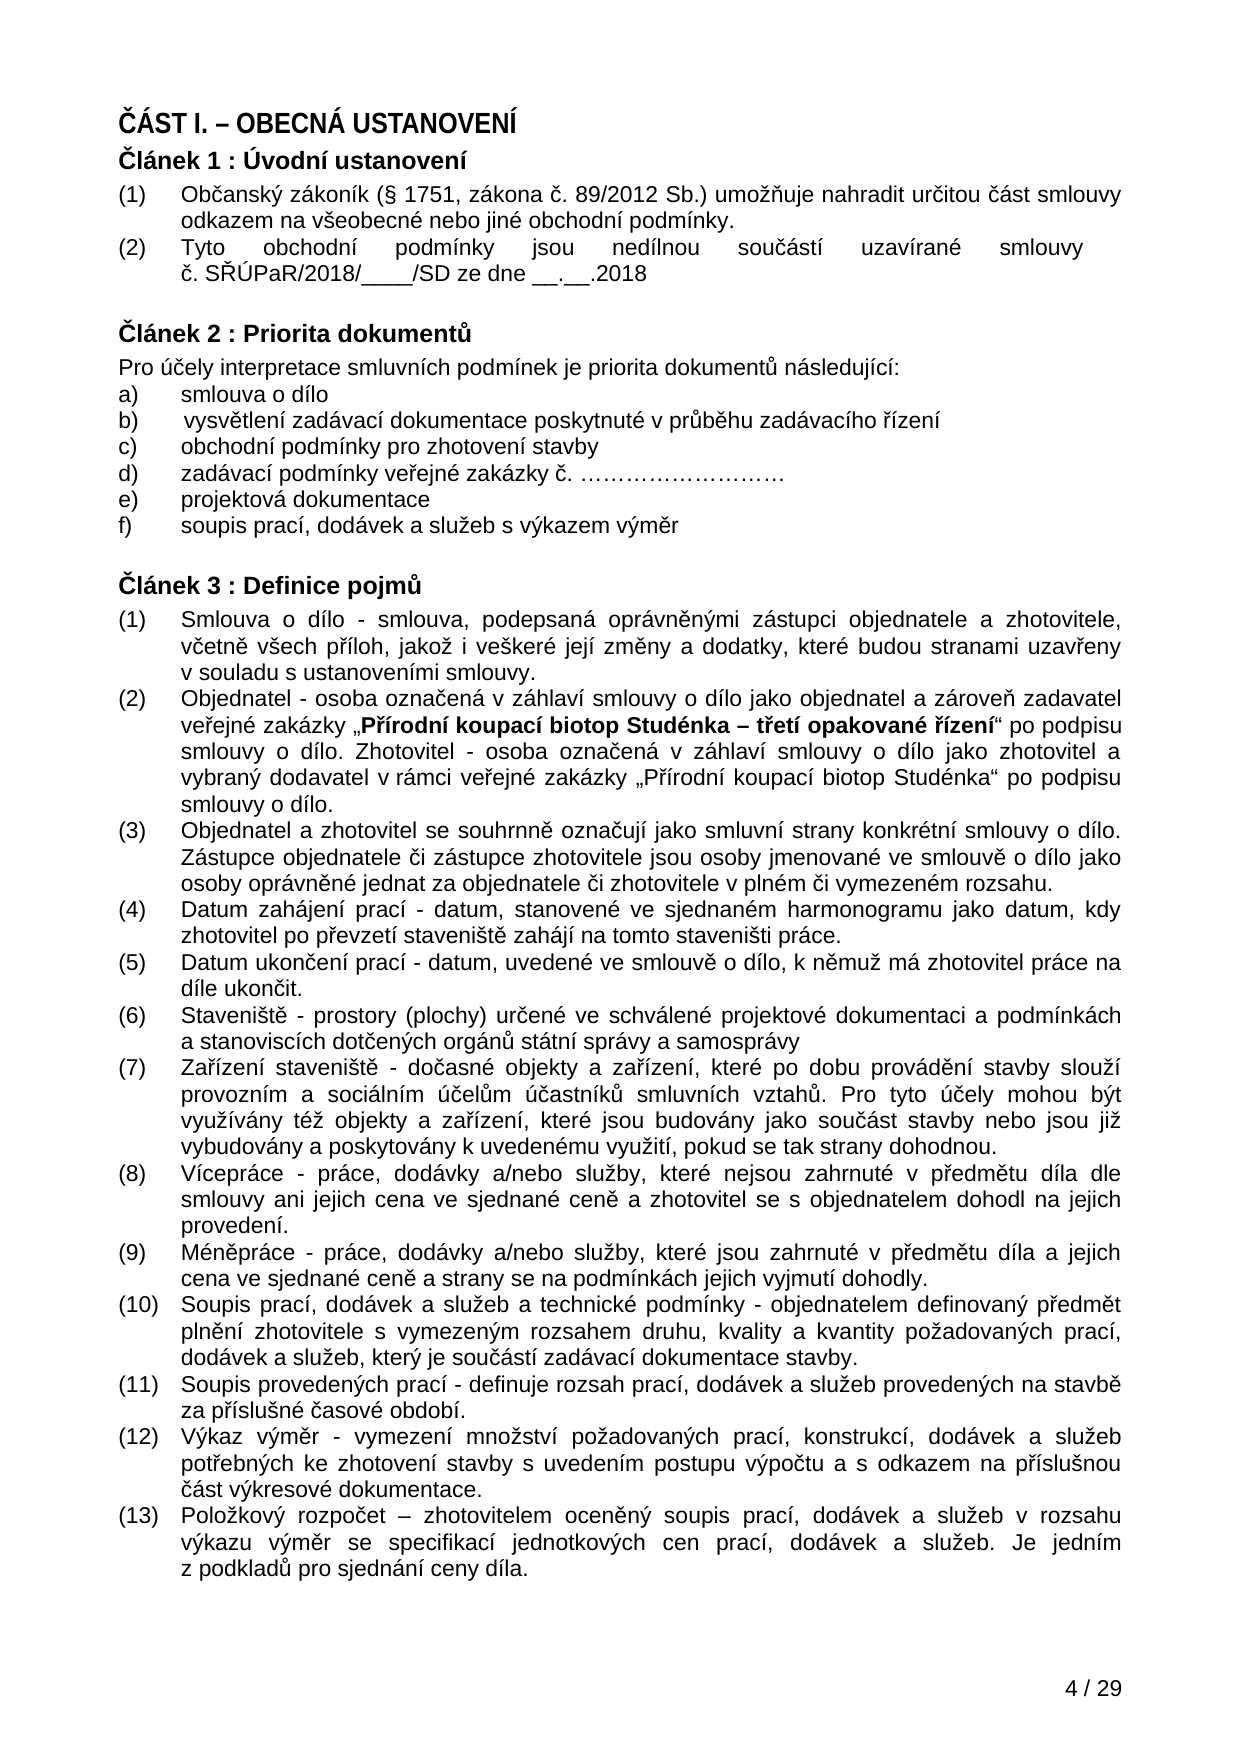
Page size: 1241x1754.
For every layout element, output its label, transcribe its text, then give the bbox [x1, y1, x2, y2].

list Datum zahájení prací - datum, stanovené ve sjednaném harmonogramu jako datum, kdy zhotovitel po převzetí staveniště zahájí na tomto staveništi práce. [118, 896, 1122, 949]
list Objednatel a zhotovitel se souhrnně označují jako smluvní strany konkrétní smlouvy o dílo. Zástupce objednatele či zástupce zhotovitele jsou osoby jmenované ve smlouvě o dílo jako osoby oprávněné jednat za objednatele či zhotovitele v plném či vymezeném rozsahu. [118, 817, 1122, 896]
list Objednatel - osoba označená v záhlaví smlouvy o dílo jako objednatel a zároveň zadavatel veřejné zakázky „Přírodní koupací biotop Studénka – třetí opakované řízení“ po podpisu smlouvy o dílo. Zhotovitel - osoba označená v záhlaví smlouvy o dílo jako zhotovitel a vybraný dodavatel v rámci veřejné zakázky „Přírodní koupací biotop Studénka“ po podpisu smlouvy o dílo. [118, 685, 1122, 817]
list projektová dokumentace [118, 486, 1122, 512]
list Soupis prací, dodávek a služeb a technické podmínky - objednatelem definovaný předmět plnění zhotovitele s vymezeným rozsahem druhu, kvality a kvantity požadovaných prací, dodávek a služeb, který je součástí zadávací dokumentace stavby. [118, 1291, 1122, 1371]
list Položkový rozpočet – zhotovitelem oceněný soupis prací, dodávek a služeb v rozsahu výkazu výměr se specifikací jednotkových cen prací, dodávek a služeb. Je jedním z podkladů pro sjednání ceny díla. [118, 1502, 1122, 1581]
subtitle Článek 2 : Priorita dokumentů [118, 319, 1122, 348]
list Zařízení staveniště - dočasné objekty a zařízení, které po dobu provádění stavby slouží provozním a sociálním účelům účastníků smluvních vztahů. Pro tyto účely mohou být využívány též objekty a zařízení, které jsou budovány jako součást stavby nebo jsou již vybudovány a poskytovány k uvedenému využití, pokud se tak strany dohodnou. [118, 1054, 1122, 1160]
list obchodní podmínky pro zhotovení stavby [118, 433, 1122, 459]
list Soupis provedených prací - definuje rozsah prací, dodávek a služeb provedených na stavbě za příslušné časové období. [118, 1371, 1122, 1423]
list zadávací podmínky veřejné zakázky č. ……………………… [118, 459, 1122, 486]
list Výkaz výměr - vymezení množství požadovaných prací, konstrukcí, dodávek a služeb potřebných ke zhotovení stavby s uvedením postupu výpočtu a s odkazem na příslušnou část výkresové dokumentace. [118, 1423, 1122, 1502]
list Méněpráce - práce, dodávky a/nebo služby, které jsou zahrnuté v předmětu díla a jejich cena ve sjednané ceně a strany se na podmínkách jejich vyjmutí dohodly. [118, 1239, 1122, 1291]
list soupis prací, dodávek a služeb s výkazem výměr [118, 512, 1122, 539]
subtitle ČÁST I. – OBECNÁ USTANOVENÍ [118, 106, 1122, 140]
subtitle Článek 3 : Definice pojmů [118, 571, 1122, 600]
text Pro účely interpretace smluvních podmínek je priorita dokumentů následující: [118, 354, 1122, 381]
list Smlouva o dílo - smlouva, podepsaná oprávněnými zástupci objednatele a zhotovitele, včetně všech příloh, jakož i veškeré její změny a dodatky, které budou stranami uzavřeny v souladu s ustanoveními smlouvy. [118, 606, 1122, 685]
list Staveniště - prostory (plochy) určené ve schválené projektové dokumentaci a podmínkách a stanoviscích dotčených orgánů státní správy a samosprávy [118, 1002, 1122, 1054]
list smlouva o dílo [118, 381, 1122, 407]
subtitle Článek 1 : Úvodní ustanovení [118, 146, 1122, 175]
list Datum ukončení prací - datum, uvedené ve smlouvě o dílo, k němuž má zhotovitel práce na díle ukončit. [118, 949, 1122, 1002]
list Tyto obchodní podmínky jsou nedílnou součástí uzavírané smlouvy č. SŘÚPaR/2018/____/SD ze dne __.__.2018 [118, 234, 1122, 287]
list Občanský zákoník (§ 1751, zákona č. 89/2012 Sb.) umožňuje nahradit určitou část smlouvy odkazem na všeobecné nebo jiné obchodní podmínky. [118, 181, 1122, 234]
list vysvětlení zadávací dokumentace poskytnuté v průběhu zadávacího řízení [118, 407, 1122, 433]
list Vícepráce - práce, dodávky a/nebo služby, které nejsou zahrnuté v předmětu díla dle smlouvy ani jejich cena ve sjednané ceně a zhotovitel se s objednatelem dohodl na jejich provedení. [118, 1160, 1122, 1239]
